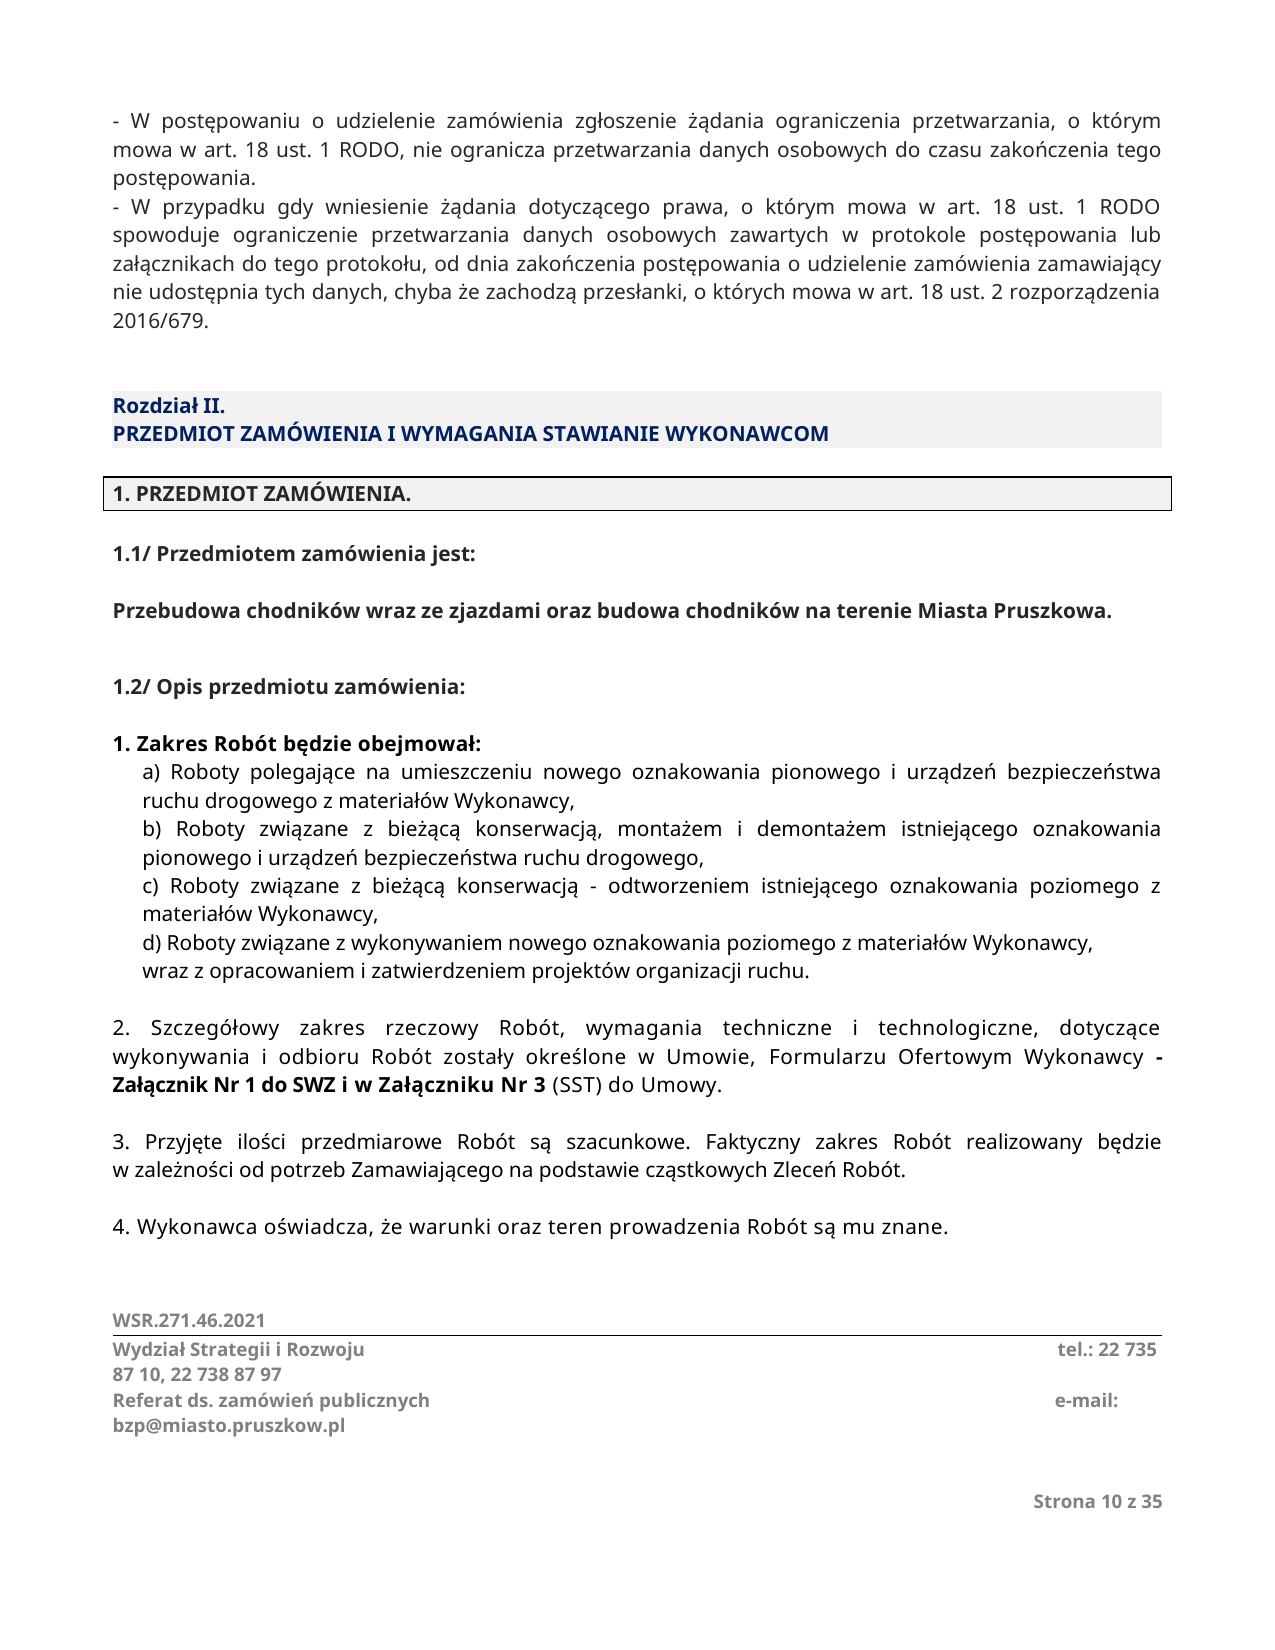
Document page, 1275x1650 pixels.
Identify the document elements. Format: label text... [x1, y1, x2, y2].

text b) Roboty związane z bieżącą konserwacją, montażem i demontażem istniejącego oznakowania pionowego i urządzeń bezpieczeństwa ruchu drogowego, [142, 814, 1162, 871]
text - W przypadku gdy wniesienie żądania dotyczącego prawa, o którym mowa w art. 18 ust. 1 RODO spowoduje ograniczenie przetwarzania danych osobowych zawartych w protokole postępowania lub załącznikach do tego protokołu, od dnia zakończenia postępowania o udzielenie zamówienia zamawiający nie udostępnia tych danych, chyba że zachodzą przesłanki, o których mowa w art. 18 ust. 2 rozporządzenia 2016/679. [112, 192, 1162, 334]
text Przebudowa chodników wraz ze zjazdami oraz budowa chodników na terenie Miasta Pruszkowa. [112, 596, 1162, 625]
text 3. Przyjęte ilości przedmiarowe Robót są szacunkowe. Faktyczny zakres Robót realizowany będzie w zależności od potrzeb Zamawiającego na podstawie cząstkowych Zleceń Robót. [112, 1127, 1162, 1184]
text 4. Wykonawca oświadcza, że warunki oraz teren prowadzenia Robót są mu znane. [112, 1212, 1162, 1241]
text a) Roboty polegające na umieszczeniu nowego oznakowania pionowego i urządzeń bezpieczeństwa ruchu drogowego z materiałów Wykonawcy, [142, 757, 1162, 814]
text PRZEDMIOT ZAMÓWIENIA I WYMAGANIA STAWIANIE WYKONAWCOM [112, 419, 1162, 448]
text 1. Zakres Robót będzie obejmował: [112, 729, 1162, 757]
text c) Roboty związane z bieżącą konserwacją - odtworzeniem istniejącego oznakowania poziomego z materiałów Wykonawcy, [142, 871, 1162, 928]
text 1.2/ Opis przedmiotu zamówienia: [112, 672, 1162, 701]
text 2. Szczegółowy zakres rzeczowy Robót, wymagania techniczne i technologiczne, dotyczące wykonywania i odbioru Robót zostały określone w Umowie, Formularzu Ofertowym Wykonawcy - Załącznik Nr 1 do SWZ i w Załączniku Nr 3 (SST) do Umowy. [112, 1013, 1162, 1099]
text Rozdział II. [112, 391, 1162, 419]
text 1. PRZEDMIOT ZAMÓWIENIA. [104, 478, 1171, 510]
text - W postępowaniu o udzielenie zamówienia zgłoszenie żądania ograniczenia przetwarzania, o którym mowa w art. 18 ust. 1 RODO, nie ogranicza przetwarzania danych osobowych do czasu zakończenia tego postępowania. [112, 107, 1162, 192]
text d) Roboty związane z wykonywaniem nowego oznakowania poziomego z materiałów Wykonawcy, [142, 928, 1162, 956]
text 1.1/ Przedmiotem zamówienia jest: [112, 539, 1162, 568]
text wraz z opracowaniem i zatwierdzeniem projektów organizacji ruchu. [142, 956, 1162, 985]
